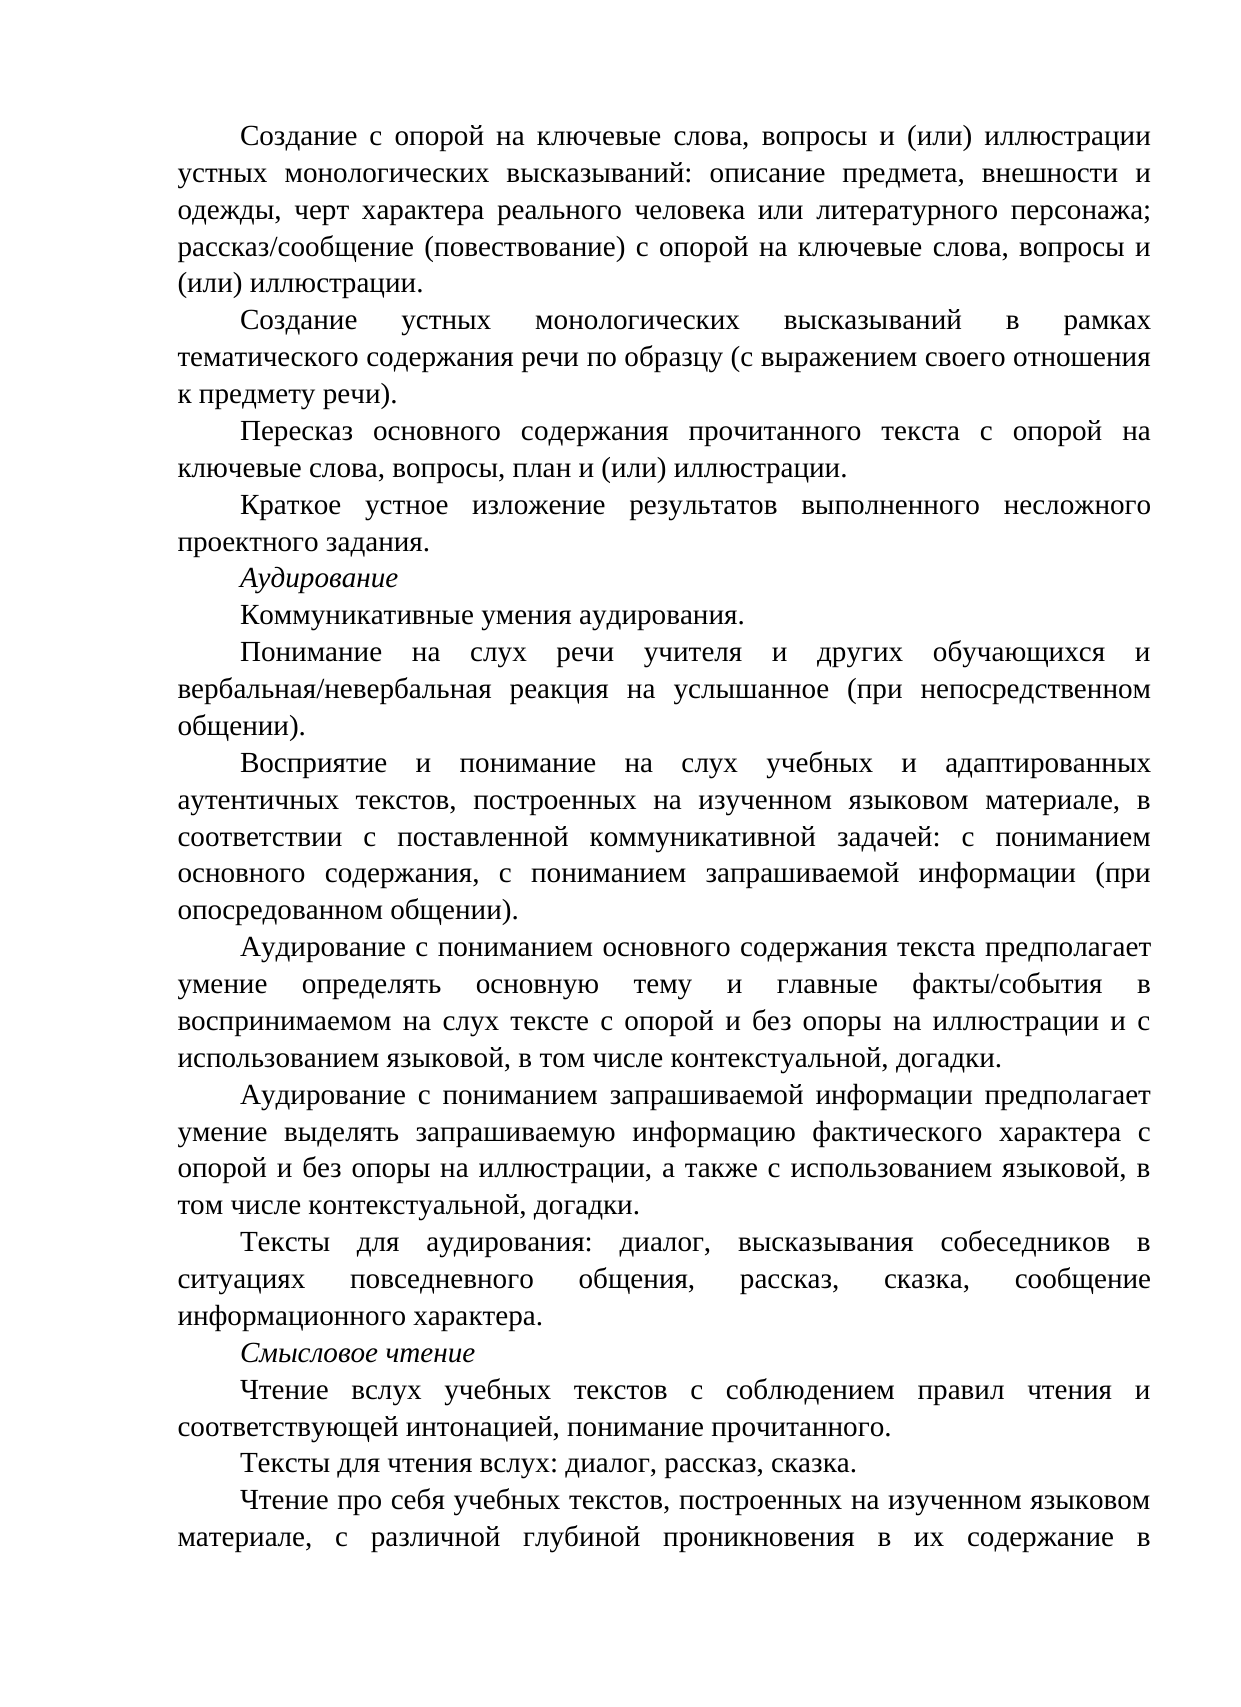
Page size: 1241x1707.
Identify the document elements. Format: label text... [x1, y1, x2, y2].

text Тексты для аудирования: диалог, высказывания собеседников в ситуациях повседневного общения, рассказ, сказка, сообщение информационного характера. [177, 1224, 1152, 1332]
text Коммуникативные умения аудирования. [177, 597, 1152, 631]
text Тексты для чтения вслух: диалог, рассказ, сказка. [177, 1446, 1152, 1479]
text Аудирование с пониманием основного содержания текста предполагает умение определять основную тему и главные факты/события в воспринимаемом на слух тексте с опорой и без опоры на иллюстрации и с использованием языковой, в том числе контекстуальной, догадки. [177, 929, 1152, 1073]
text Смысловое чтение [177, 1335, 1152, 1368]
text Аудирование [177, 561, 1152, 594]
text Понимание на слух речи учителя и других обучающихся и вербальная/невербальная реакция на услышанное (при непосредственном общении). [177, 634, 1152, 742]
text Чтение вслух учебных текстов с соблюдением правил чтения и соответствующей интонацией, понимание прочитанного. [177, 1372, 1152, 1442]
text Восприятие и понимание на слух учебных и адаптированных аутентичных текстов, построенных на изученном языковом материале, в соответствии с поставленной коммуникативной задачей: с пониманием основного содержания, с пониманием запрашиваемой информации (при опосредованном общении). [177, 745, 1152, 926]
text Краткое устное изложение результатов выполненного несложного проектного задания. [177, 487, 1152, 557]
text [177, 1482, 1152, 1553]
text Аудирование с пониманием запрашиваемой информации предполагает умение выделять запрашиваемую информацию фактического характера с опорой и без опоры на иллюстрации, а также с использованием языковой, в том числе контекстуальной, догадки. [177, 1077, 1152, 1221]
text Создание с опорой на ключевые слова, вопросы и (или) иллюстрации устных монологических высказываний: описание предмета, внешности и одежды, черт характера реального человека или литературного персонажа; рассказ/сообщение (повествование) с опорой на ключевые слова, вопросы и (или) иллюстрации. [177, 118, 1152, 299]
text Создание устных монологических высказываний в рамках тематического содержания речи по образцу (с выражением своего отношения к предмету речи). [177, 302, 1152, 410]
text Пересказ основного содержания прочитанного текста с опорой на ключевые слова, вопросы, план и (или) иллюстрации. [177, 413, 1152, 483]
